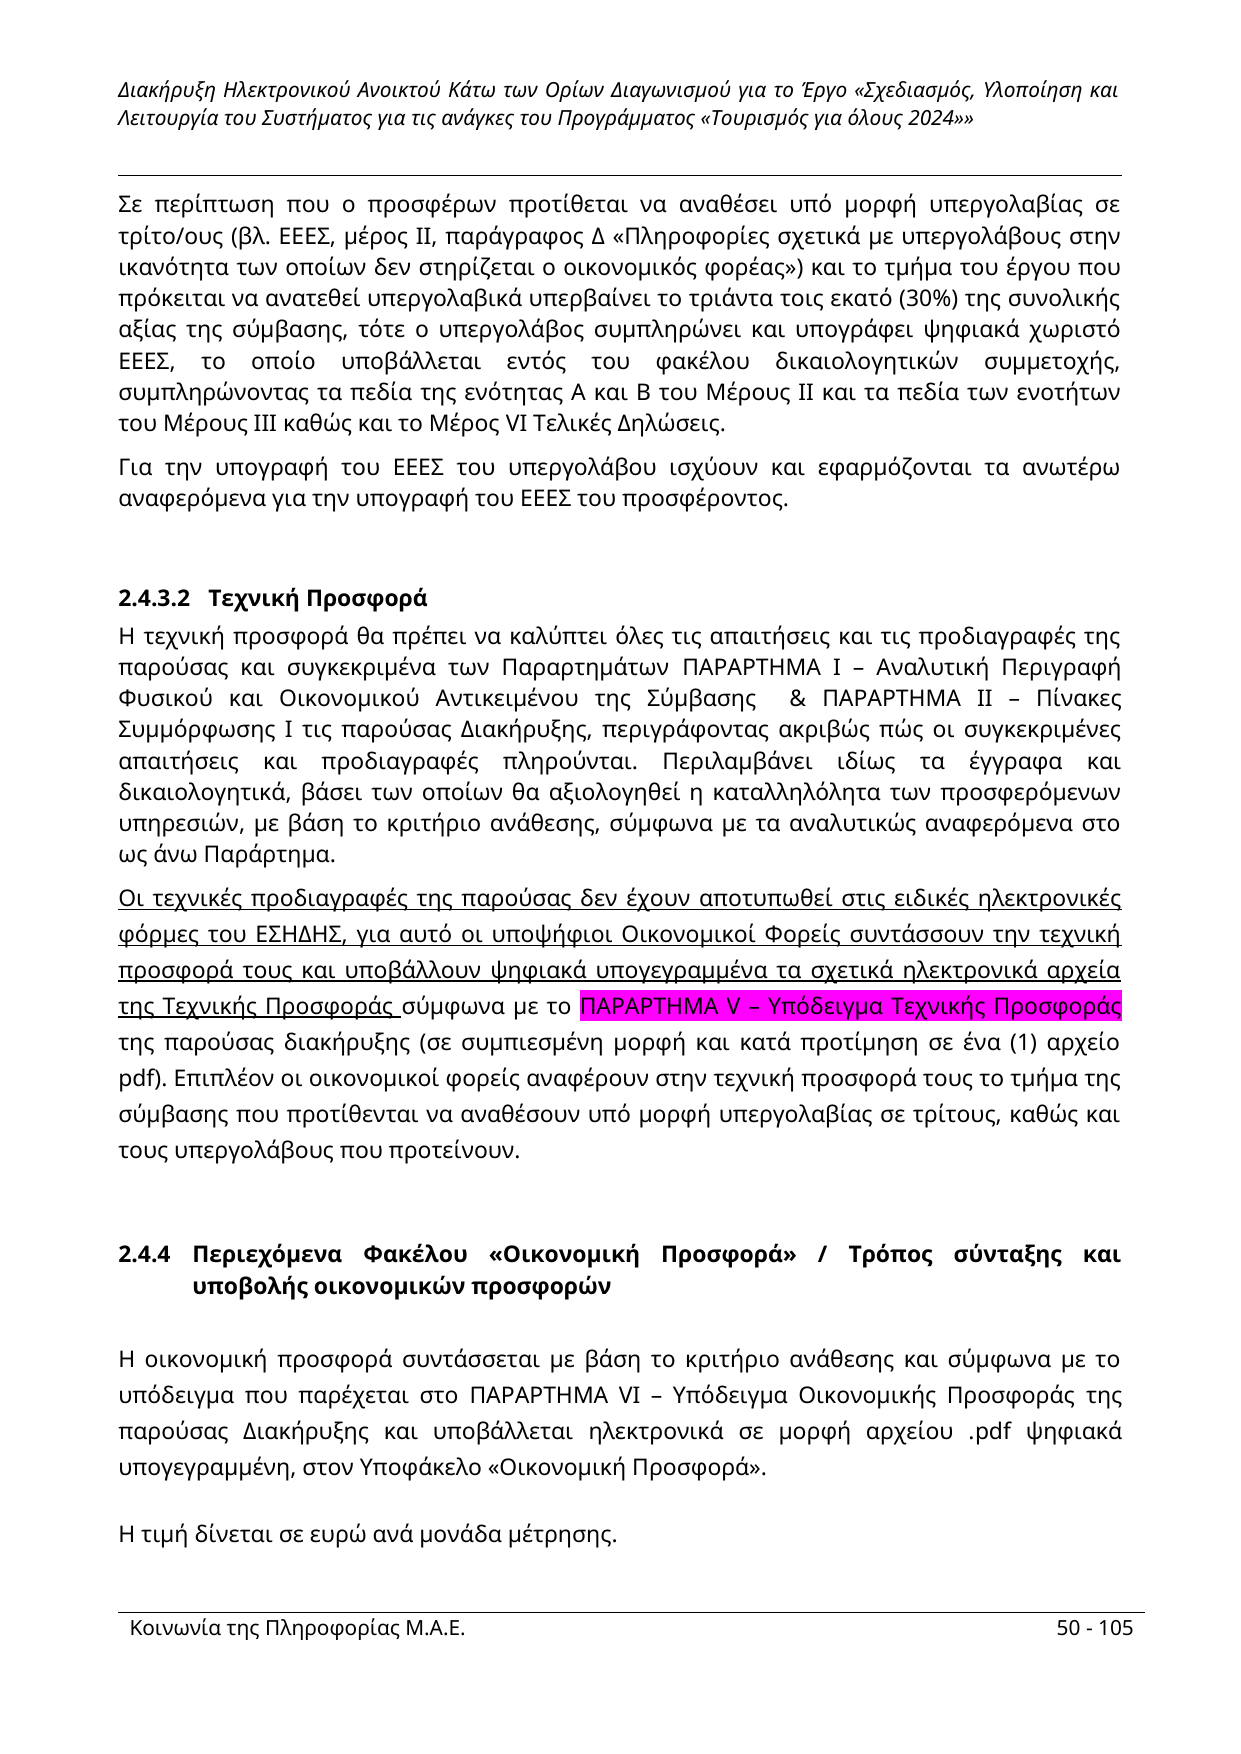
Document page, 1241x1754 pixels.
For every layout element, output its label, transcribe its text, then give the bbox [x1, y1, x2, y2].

text Η τιμή δίνεται σε ευρώ ανά μονάδα μέτρησης. [118, 1518, 1122, 1549]
text Σε περίπτωση που ο προσφέρων προτίθεται να αναθέσει υπό μορφή υπεργολαβίας σε τρίτο/ους (βλ. ΕΕΕΣ, μέρος ΙΙ, παράγραφος Δ «Πληροφορίες σχετικά με υπεργολάβους στην ικανότητα των οποίων δεν στηρίζεται ο οικονομικός φορέας») και το τμήμα του έργου που πρόκειται να ανατεθεί υπεργολαβικά υπερβαίνει το τριάντα τοις εκατό (30%) της συνολικής αξίας της σύμβασης, τότε ο υπεργολάβος συμπληρώνει και υπογράφει ψηφιακά χωριστό ΕΕΕΣ, το οποίο υποβάλλεται εντός του φακέλου δικαιολογητικών συμμετοχής, συμπληρώνοντας τα πεδία της ενότητας Α και Β του Μέρους ΙΙ και τα πεδία των ενοτήτων του Μέρους ΙΙΙ καθώς και το Μέρος VI Τελικές Δηλώσεις. [118, 188, 1122, 438]
subtitle Περιεχόμενα Φακέλου «Οικονομική Προσφορά» / Τρόπος σύνταξης και υποβολής οικονομικών προσφορών [118, 1238, 1122, 1301]
text Για την υπογραφή του ΕΕΕΣ του υπεργολάβου ισχύουν και εφαρμόζονται τα ανωτέρω αναφερόμενα για την υπογραφή του ΕΕΕΣ του προσφέροντος. [118, 451, 1122, 513]
subtitle Τεχνική Προσφορά [118, 582, 1122, 613]
text Η οικονομική προσφορά συντάσσεται με βάση το κριτήριο ανάθεσης και σύμφωνα με το υπόδειγμα που παρέχεται στο ΠΑΡΑΡΤΗΜΑ VI – Υπόδειγμα Οικονομικής Προσφοράς της παρούσας Διακήρυξης και υποβάλλεται ηλεκτρονικά σε μορφή αρχείου .pdf ψηφιακά υπογεγραμμένη, στον Υποφάκελο «Οικονομική Προσφορά». [118, 1343, 1122, 1482]
text Οι τεχνικές προδιαγραφές της παρούσας δεν έχουν αποτυπωθεί στις ειδικές ηλεκτρονικές φόρμες του ΕΣΗΔΗΣ, για αυτό οι υποψήφιοι Οικονομικοί Φορείς συντάσσουν την τεχνική προσφορά τους και υποβάλλουν ψηφιακά υπογεγραμμένα τα σχετικά ηλεκτρονικά αρχεία της Τεχνικής Προσφοράς σύμφωνα με το ΠΑΡΑΡΤΗΜΑ V – Υπόδειγμα Τεχνικής Προσφοράς της παρούσας διακήρυξης (σε συμπιεσμένη μορφή και κατά προτίμηση σε ένα (1) αρχείο pdf). Επιπλέον οι οικονομικοί φορείς αναφέρουν στην τεχνική προσφορά τους το τμήμα της σύμβασης που προτίθενται να αναθέσουν υπό μορφή υπεργολαβίας σε τρίτους, καθώς και τους υπεργολάβους που προτείνουν. [118, 946, 1122, 1165]
text H τεχνική προσφορά θα πρέπει να καλύπτει όλες τις απαιτήσεις και τις προδιαγραφές της παρούσας και συγκεκριμένα των Παραρτημάτων ΠΑΡΑΡΤΗΜΑ Ι – Αναλυτική Περιγραφή Φυσικού και Οικονομικού Αντικειμένου της Σύμβασης & ΠΑΡΑΡΤΗΜΑ ΙΙ – Πίνακες Συμμόρφωσης Ι τις παρούσας Διακήρυξης, περιγράφοντας ακριβώς πώς οι συγκεκριμένες απαιτήσεις και προδιαγραφές πληρούνται. Περιλαμβάνει ιδίως τα έγγραφα και δικαιολογητικά, βάσει των οποίων θα αξιολογηθεί η καταλληλόλητα των προσφερόμενων υπηρεσιών, με βάση το κριτήριο ανάθεσης, σύμφωνα με τα αναλυτικώς αναφερόμενα στο ως άνω Παράρτημα. [118, 620, 1122, 870]
